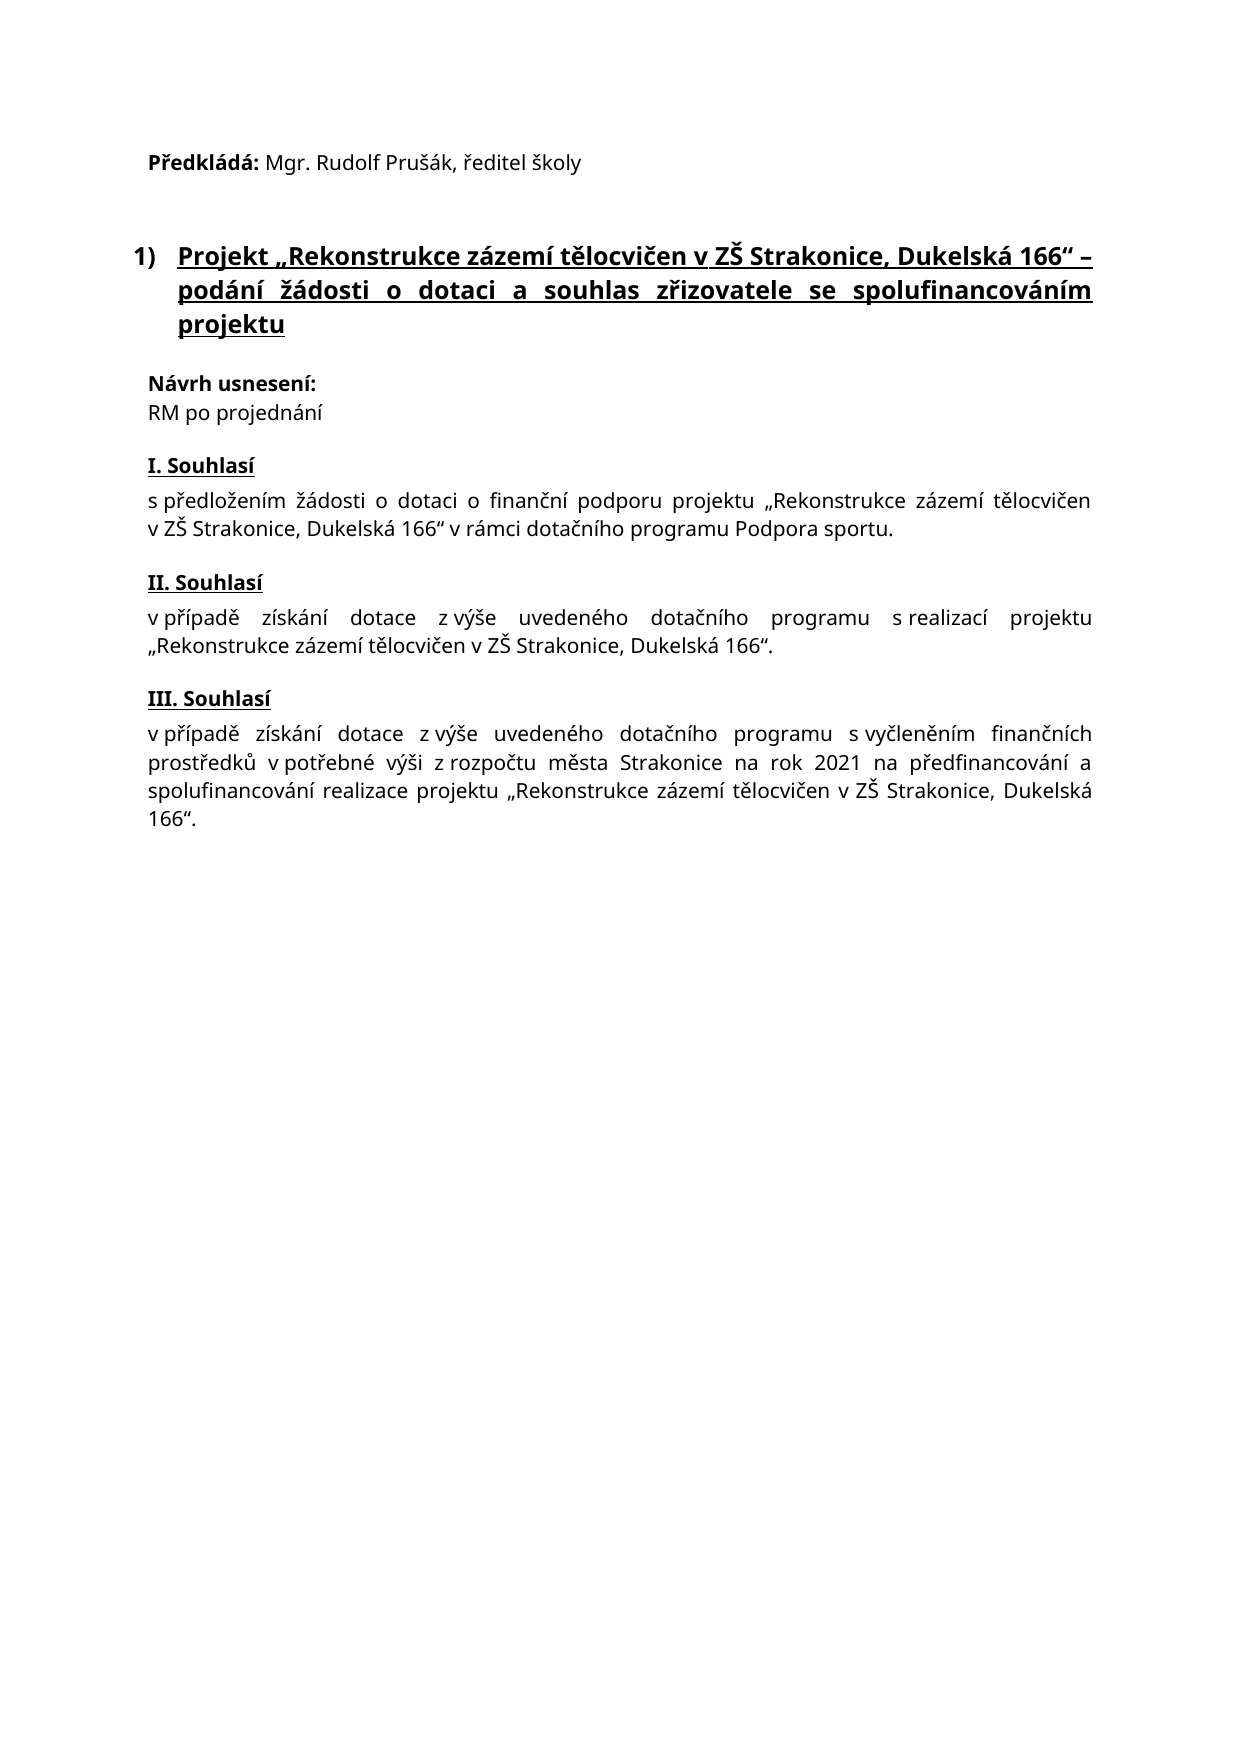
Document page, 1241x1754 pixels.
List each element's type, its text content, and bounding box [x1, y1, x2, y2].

subtitle II. Souhlasí [148, 568, 1093, 596]
text Předkládá: Mgr. Rudolf Prušák, ředitel školy [148, 148, 1093, 176]
list Projekt „Rekonstrukce zázemí tělocvičen v ZŠ Strakonice, Dukelská 166“ – podání žádosti o dotaci a souhlas zřizovatele se spolufinancováním projektu [133, 238, 1093, 341]
text s předložením žádosti o dotaci o finanční podporu projektu „Rekonstrukce zázemí tělocvičen v ZŠ Strakonice, Dukelská 166“ v rámci dotačního programu Podpora sportu. [148, 486, 1093, 543]
subtitle III. Souhlasí [148, 684, 1093, 713]
text v případě získání dotace z výše uvedeného dotačního programu s vyčleněním finančních prostředků v potřebné výši z rozpočtu města Strakonice na rok 2021 na předfinancování a spolufinancování realizace projektu „Rekonstrukce zázemí tělocvičen v ZŠ Strakonice, Dukelská 166“. [148, 719, 1093, 833]
text RM po projednání [148, 398, 1093, 426]
subtitle I. Souhlasí [148, 451, 1093, 480]
text Návrh usnesení: [148, 369, 1093, 398]
text v případě získání dotace z výše uvedeného dotačního programu s realizací projektu „Rekonstrukce zázemí tělocvičen v ZŠ Strakonice, Dukelská 166“. [148, 603, 1093, 659]
